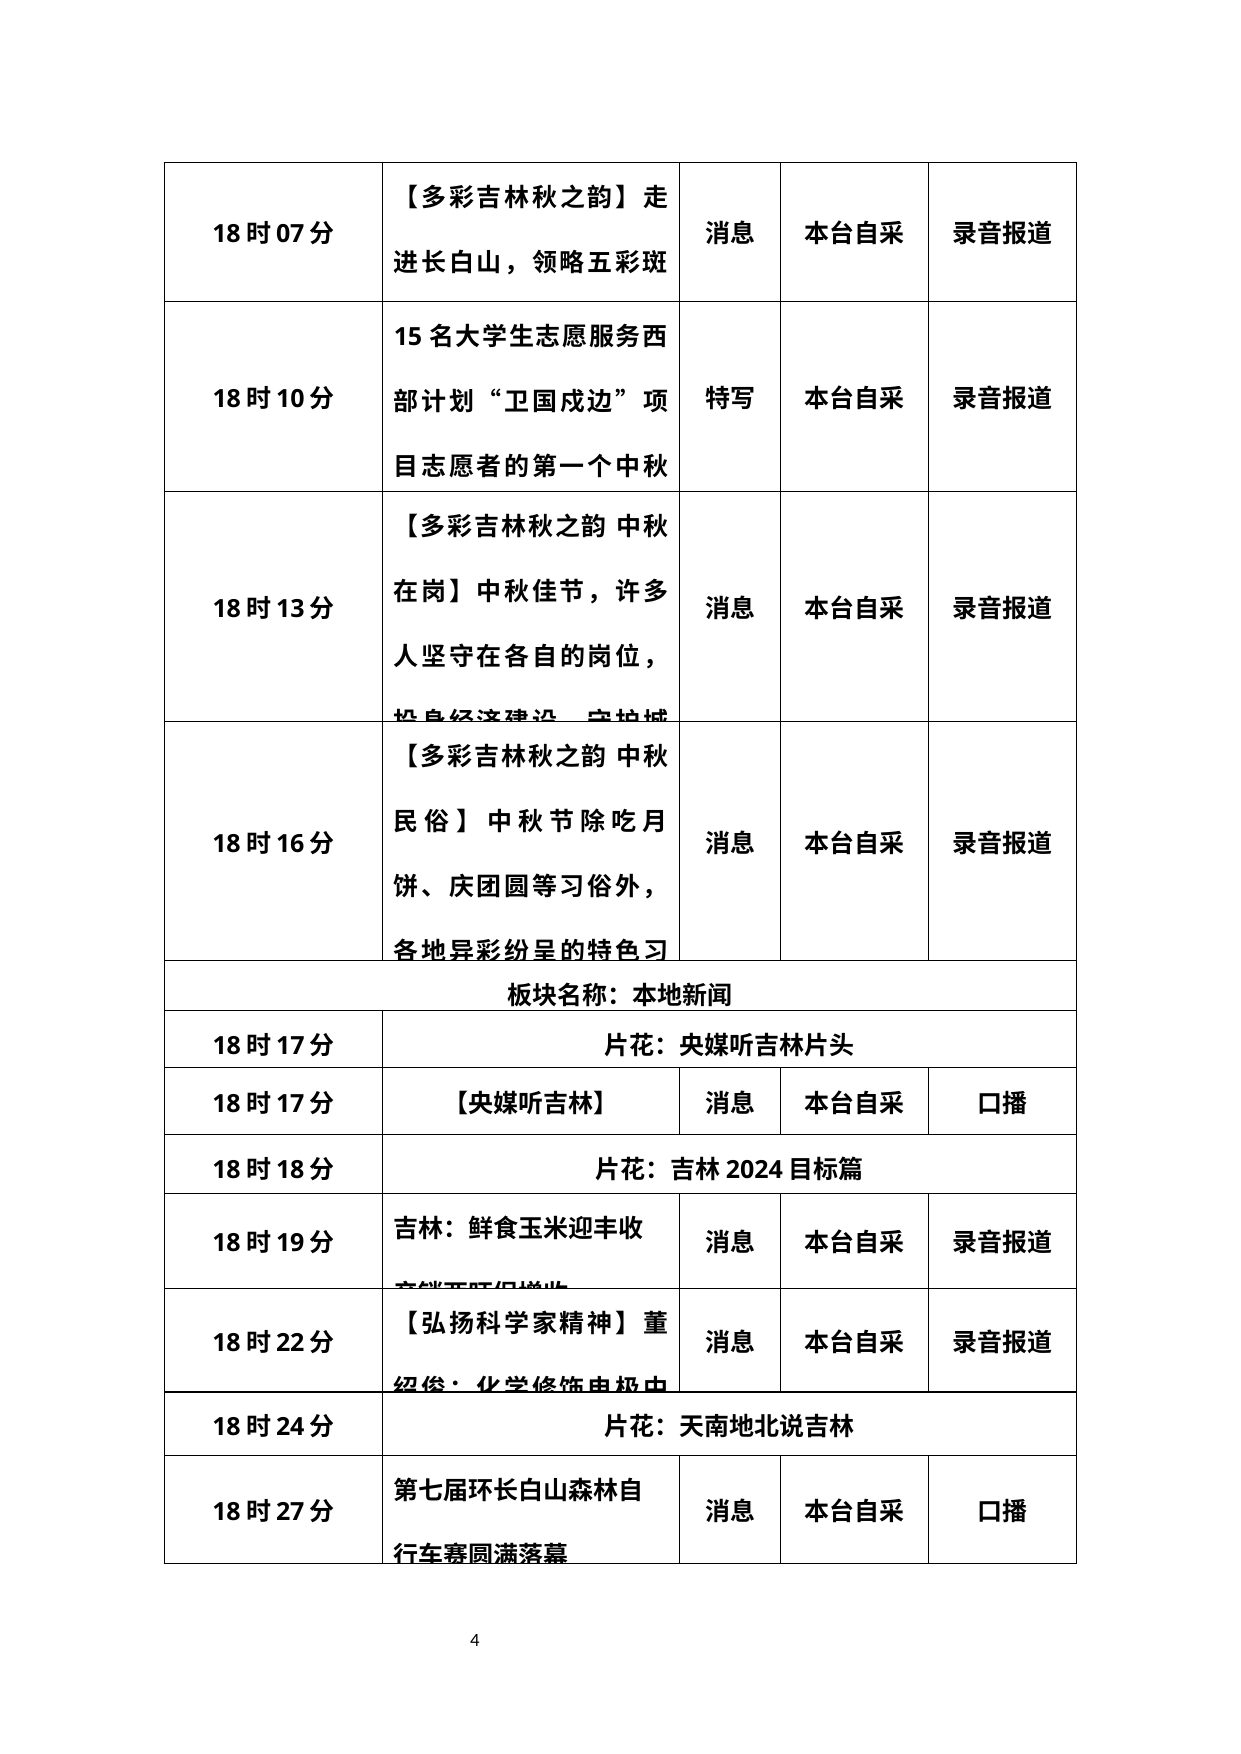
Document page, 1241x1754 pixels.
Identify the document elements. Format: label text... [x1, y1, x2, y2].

table_cell 录音报道 [929, 492, 1076, 721]
table_cell 片花：吉林2024目标篇 [383, 1135, 1076, 1193]
table_cell 口播 [929, 1068, 1076, 1134]
table_cell 18时10分 [165, 302, 382, 491]
table_cell 消息 [680, 1194, 780, 1288]
table_cell 15名大学生志愿服务西部计划“卫国戍边”项目志愿者的第一个中秋节他们会怎么度过 [383, 302, 679, 491]
table_cell 消息 [680, 1289, 780, 1391]
table_cell 18时17分 [165, 1011, 382, 1067]
table_cell 第七届环长白山森林自行车赛圆满落幕 [383, 1456, 679, 1563]
table_cell 特写 [680, 302, 780, 491]
table_cell 18时22分 [165, 1289, 382, 1391]
table_cell 【央媒听吉林】 [383, 1068, 679, 1134]
table_cell 本台自采 [781, 1068, 928, 1134]
table_cell 本台自采 [781, 722, 928, 960]
table_cell 本台自采 [781, 1456, 928, 1563]
table_cell 录音报道 [929, 163, 1076, 301]
table_cell 录音报道 [929, 1194, 1076, 1288]
table_cell 18时13分 [165, 492, 382, 721]
table_cell 本台自采 [781, 492, 928, 721]
table_cell 录音报道 [929, 722, 1076, 960]
table_cell 消息 [680, 722, 780, 960]
table_cell 片花：天南地北说吉林 [383, 1393, 1076, 1455]
table_cell 【弘扬科学家精神】董绍俊：化学修饰电极中国第一人 [383, 1289, 679, 1391]
table_cell 录音报道 [929, 302, 1076, 491]
table_cell 18时27分 [165, 1456, 382, 1563]
table_cell 本台自采 [781, 1194, 928, 1288]
table_cell 消息 [680, 492, 780, 721]
table_cell 18时07分 [165, 163, 382, 301]
table_cell 本台自采 [781, 302, 928, 491]
table_cell 18时17分 [165, 1068, 382, 1134]
table_cell 【多彩吉林秋之韵 中秋在岗】中秋佳节，许多人坚守在各自的岗位，投身经济建设，守护城市的安宁和千家万户的团圆 [383, 492, 679, 721]
table_cell 18时18分 [165, 1135, 382, 1193]
table_cell 18时19分 [165, 1194, 382, 1288]
table_cell 录音报道 [929, 1289, 1076, 1391]
table_cell 本台自采 [781, 1289, 928, 1391]
table_cell 本台自采 [781, 163, 928, 301]
table_cell 【多彩吉林秋之韵】走进长白山，领略五彩斑斓的秋之神韵 [383, 163, 679, 301]
table_cell 消息 [680, 1456, 780, 1563]
table_cell 【多彩吉林秋之韵 中秋民俗】中秋节除吃月饼、庆团圆等习俗外，各地异彩纷呈的特色习俗也为中秋平添了许多韵致 [383, 722, 679, 960]
table_cell 片花：央媒听吉林片头 [383, 1011, 1076, 1067]
table_cell 吉林：鲜食玉米迎丰收 产销两旺促增收 [383, 1194, 679, 1288]
table_cell 消息 [680, 1068, 780, 1134]
table_cell 消息 [680, 163, 780, 301]
table_cell 18时16分 [165, 722, 382, 960]
table_cell 板块名称：本地新闻 [165, 961, 1076, 1010]
table_cell 口播 [929, 1456, 1076, 1563]
table_cell 18时24分 [165, 1393, 382, 1455]
